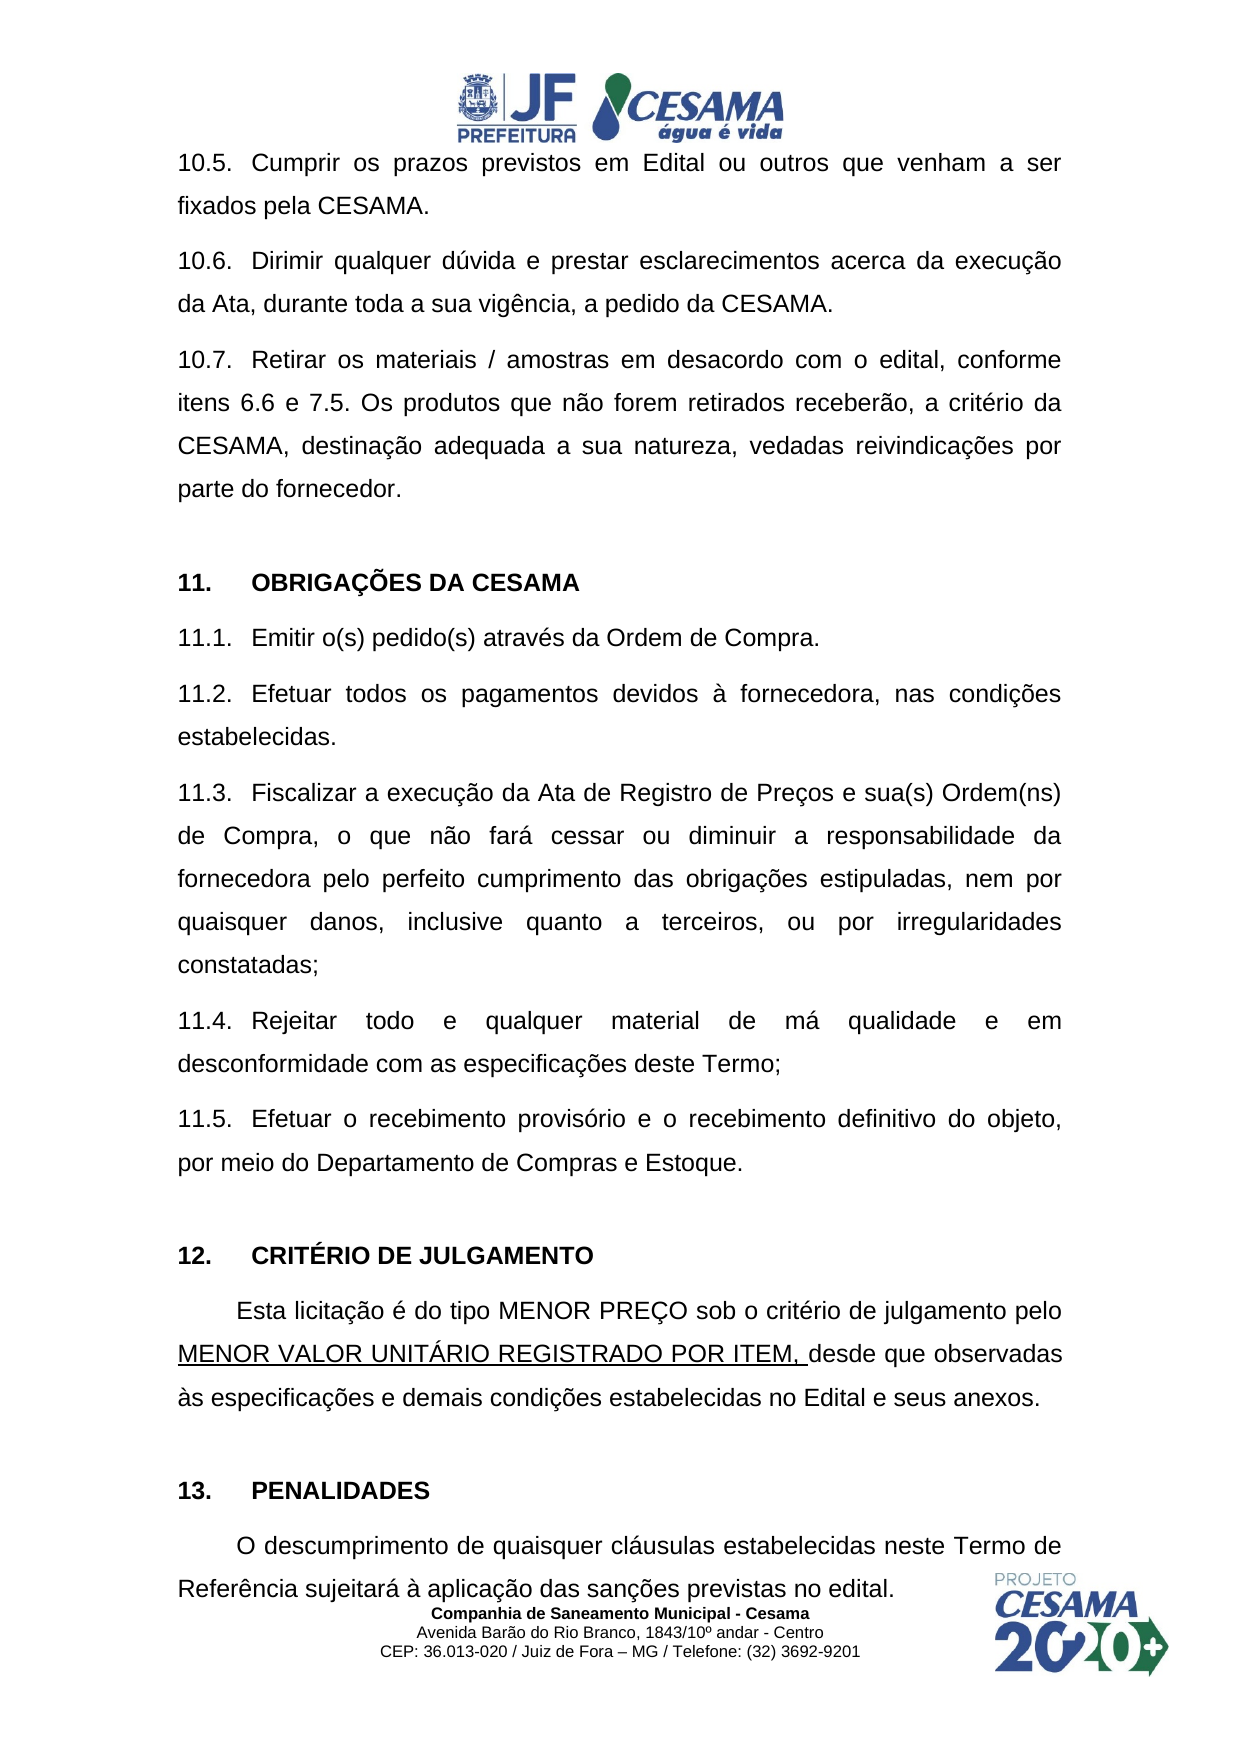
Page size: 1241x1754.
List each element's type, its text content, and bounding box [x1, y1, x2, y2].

list CRITÉRIO DE JULGAMENTO [177, 1241, 1063, 1269]
list Cumprir os prazos previstos em Edital ou outros que venham a ser fixados pela CESAMA. [177, 148, 1063, 219]
list Rejeitar todo e qualquer material de má qualidade e em desconformidade com as especificações deste Termo; [177, 1006, 1063, 1078]
list Dirimir qualquer dúvida e prestar esclarecimentos acerca da execução da Ata, durante toda a sua vigência, a pedido da CESAMA. [177, 246, 1063, 318]
picture [995, 1573, 1169, 1677]
picture [456, 73, 784, 143]
list OBRIGAÇÕES DA CESAMA [177, 568, 1063, 596]
list Retirar os materiais / amostras em desacordo com o edital, conforme itens 6.6 e 7.5. Os produtos que não forem retirados receberão, a critério da CESAMA, destinação adequada a sua natureza, vedadas reivindicações por parte do fornecedor. [177, 345, 1063, 503]
text Esta licitação é do tipo MENOR PREÇO sob o critério de julgamento pelo MENOR VALOR UNITÁRIO REGISTRADO POR ITEM, desde que observadas às especificações e demais condições estabelecidas no Edital e seus anexos. [177, 1296, 1063, 1411]
text O descumprimento de quaisquer cláusulas estabelecidas neste Termo de Referência sujeitará à aplicação das sanções previstas no edital. [177, 1531, 1063, 1603]
list Emitir o(s) pedido(s) através da Ordem de Compra. [177, 623, 1063, 652]
list PENALIDADES [177, 1476, 1063, 1504]
list Efetuar todos os pagamentos devidos à fornecedora, nas condições estabelecidas. [177, 679, 1063, 751]
list Fiscalizar a execução da Ata de Registro de Preços e sua(s) Ordem(ns) de Compra, o que não fará cessar ou diminuir a responsabilidade da fornecedora pelo perfeito cumprimento das obrigações estipuladas, nem por quaisquer danos, inclusive quanto a terceiros, ou por irregularidades constatadas; [177, 778, 1063, 979]
list Efetuar o recebimento provisório e o recebimento definitivo do objeto, por meio do Departamento de Compras e Estoque. [177, 1104, 1063, 1176]
